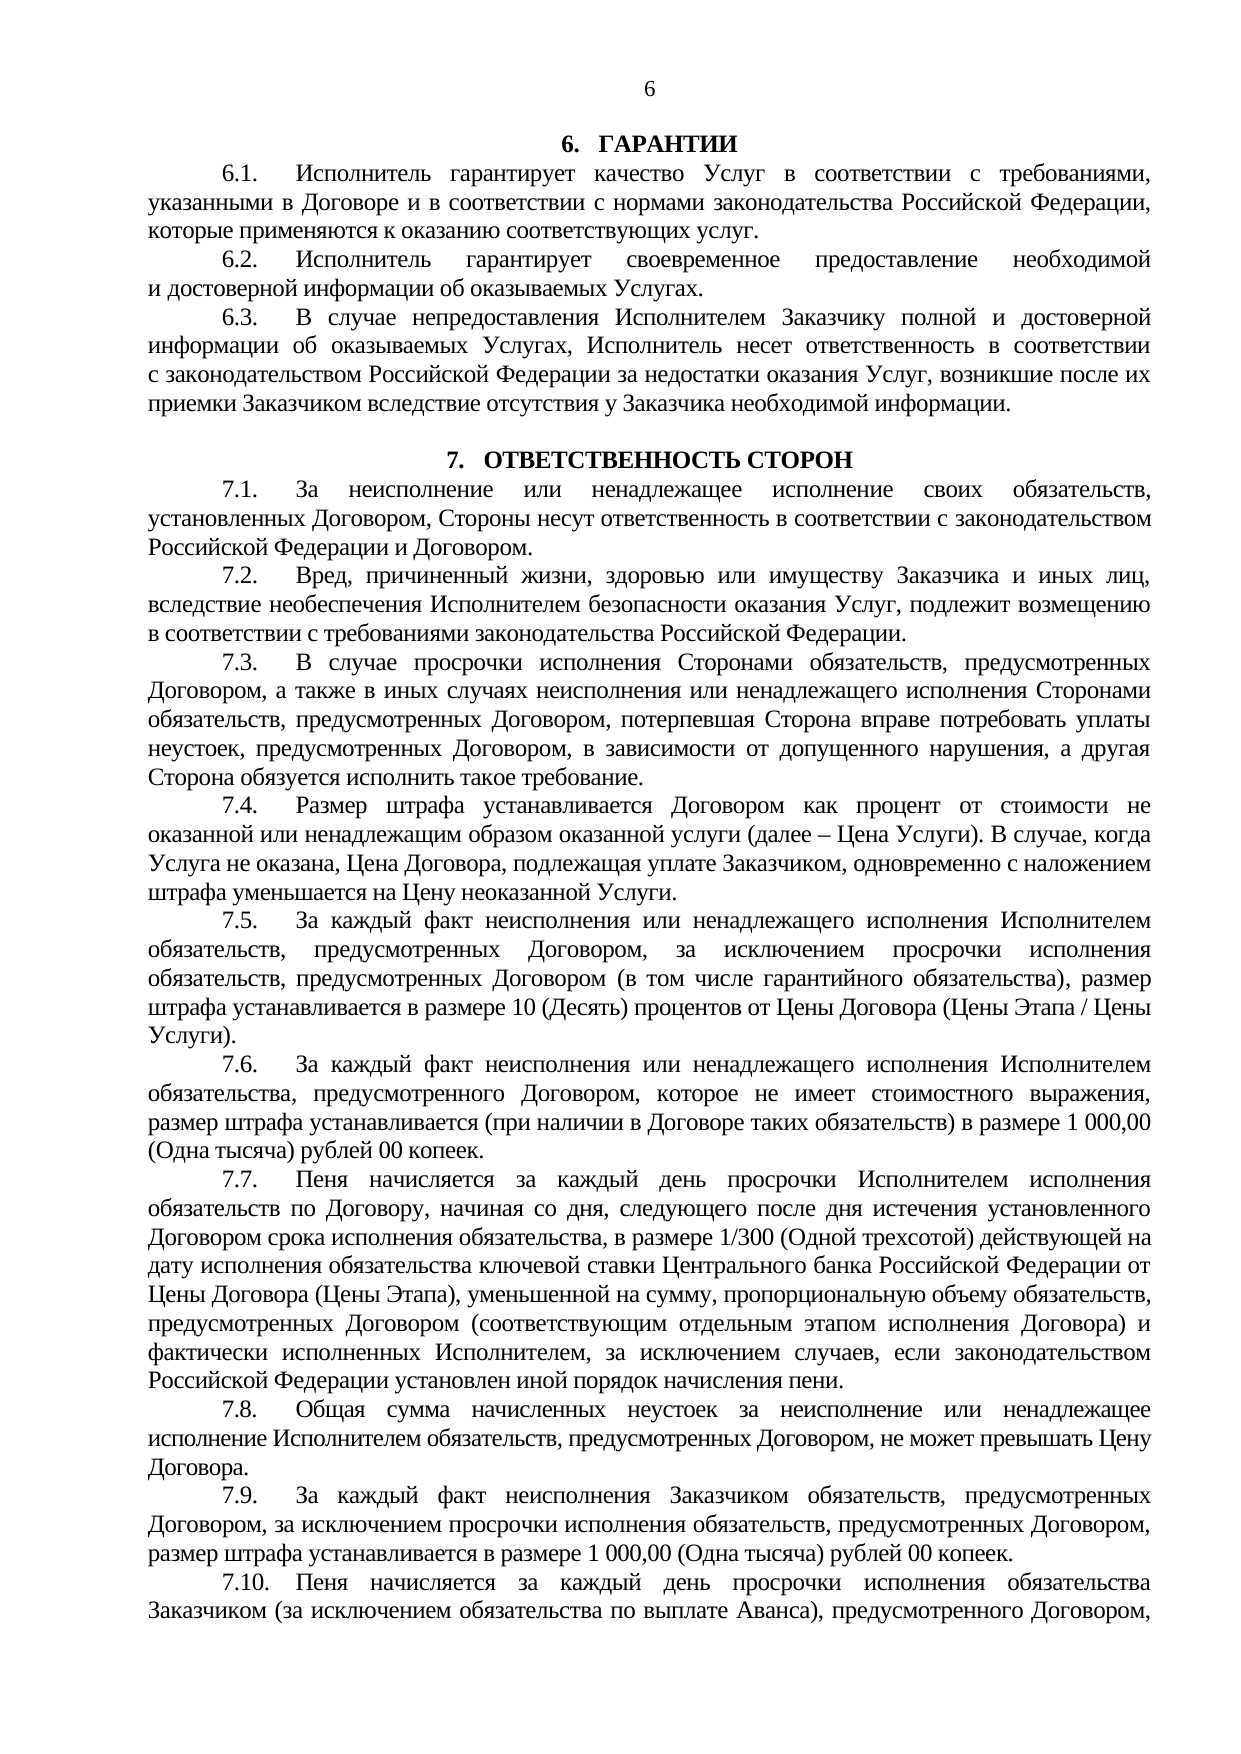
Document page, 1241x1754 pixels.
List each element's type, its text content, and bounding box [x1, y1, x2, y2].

list За каждый факт неисполнения или ненадлежащего исполнения Исполнителем обязательства, предусмотренного Договором, которое не имеет стоимостного выражения, размер штрафа устанавливается (при наличии в Договоре таких обязательств) в размере 1 000,00 (Одна тысяча) рублей 00 копеек. [148, 1049, 1152, 1164]
list Размер штрафа устанавливается Договором как процент от стоимости не оказанной или ненадлежащим образом оказанной услуги (далее – Цена Услуги). В случае, когда Услуга не оказана, Цена Договора, подлежащая уплате Заказчиком, одновременно с наложением штрафа уменьшается на Цену неоказанной Услуги. [148, 791, 1152, 906]
list Вред, причиненный жизни, здоровью или имуществу Заказчика и иных лиц, вследствие необеспечения Исполнителем безопасности оказания Услуг, подлежит возмещению в соответствии с требованиями законодательства Российской Федерации. [148, 561, 1152, 647]
list За неисполнение или ненадлежащее исполнение своих обязательств, установленных Договором, Стороны несут ответственность в соответствии с законодательством Российской Федерации и Договором. [148, 474, 1152, 561]
list В случае просрочки исполнения Сторонами обязательств, предусмотренных Договором, а также в иных случаях неисполнения или ненадлежащего исполнения Сторонами обязательств, предусмотренных Договором, потерпевшая Сторона вправе потребовать уплаты неустоек, предусмотренных Договором, в зависимости от допущенного нарушения, а другая Сторона обязуется исполнить такое требование. [148, 647, 1152, 791]
list Гарантии [148, 129, 1152, 158]
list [148, 1567, 1152, 1624]
list Общая сумма начисленных неустоек за неисполнение или ненадлежащее исполнение Исполнителем обязательств, предусмотренных Договором, не может превышать Цену Договора. [148, 1394, 1152, 1481]
list Ответственность Сторон [148, 446, 1152, 474]
list В случае непредоставления Исполнителем Заказчику полной и достоверной информации об оказываемых Услугах, Исполнитель несет ответственность в соответствии с законодательством Российской Федерации за недостатки оказания Услуг, возникшие после их приемки Заказчиком вследствие отсутствия у Заказчика необходимой информации. [148, 302, 1152, 417]
list Исполнитель гарантирует качество Услуг в соответствии с требованиями, указанными в Договоре и в соответствии с нормами законодательства Российской Федерации, которые применяются к оказанию соответствующих услуг. [148, 158, 1152, 244]
list Исполнитель гарантирует своевременное предоставление необходимой и достоверной информации об оказываемых Услугах. [148, 244, 1152, 302]
list За каждый факт неисполнения или ненадлежащего исполнения Исполнителем обязательств, предусмотренных Договором, за исключением просрочки исполнения обязательств, предусмотренных Договором (в том числе гарантийного обязательства), размер штрафа устанавливается в размере 10 (Десять) процентов от Цены Договора (Цены Этапа / Цены Услуги). [148, 906, 1152, 1049]
list За каждый факт неисполнения Заказчиком обязательств, предусмотренных Договором, за исключением просрочки исполнения обязательств, предусмотренных Договором, размер штрафа устанавливается в размере 1 000,00 (Одна тысяча) рублей 00 копеек. [148, 1481, 1152, 1567]
list Пеня начисляется за каждый день просрочки Исполнителем исполнения обязательств по Договору, начиная со дня, следующего после дня истечения установленного Договором срока исполнения обязательства, в размере 1/300 (Одной трехсотой) действующей на дату исполнения обязательства ключевой ставки Центрального банка Российской Федерации от Цены Договора (Цены Этапа), уменьшенной на сумму, пропорциональную объему обязательств, предусмотренных Договором (соответствующим отдельным этапом исполнения Договора) и фактически исполненных Исполнителем, за исключением случаев, если законодательством Российской Федерации установлен иной порядок начисления пени. [148, 1164, 1152, 1394]
